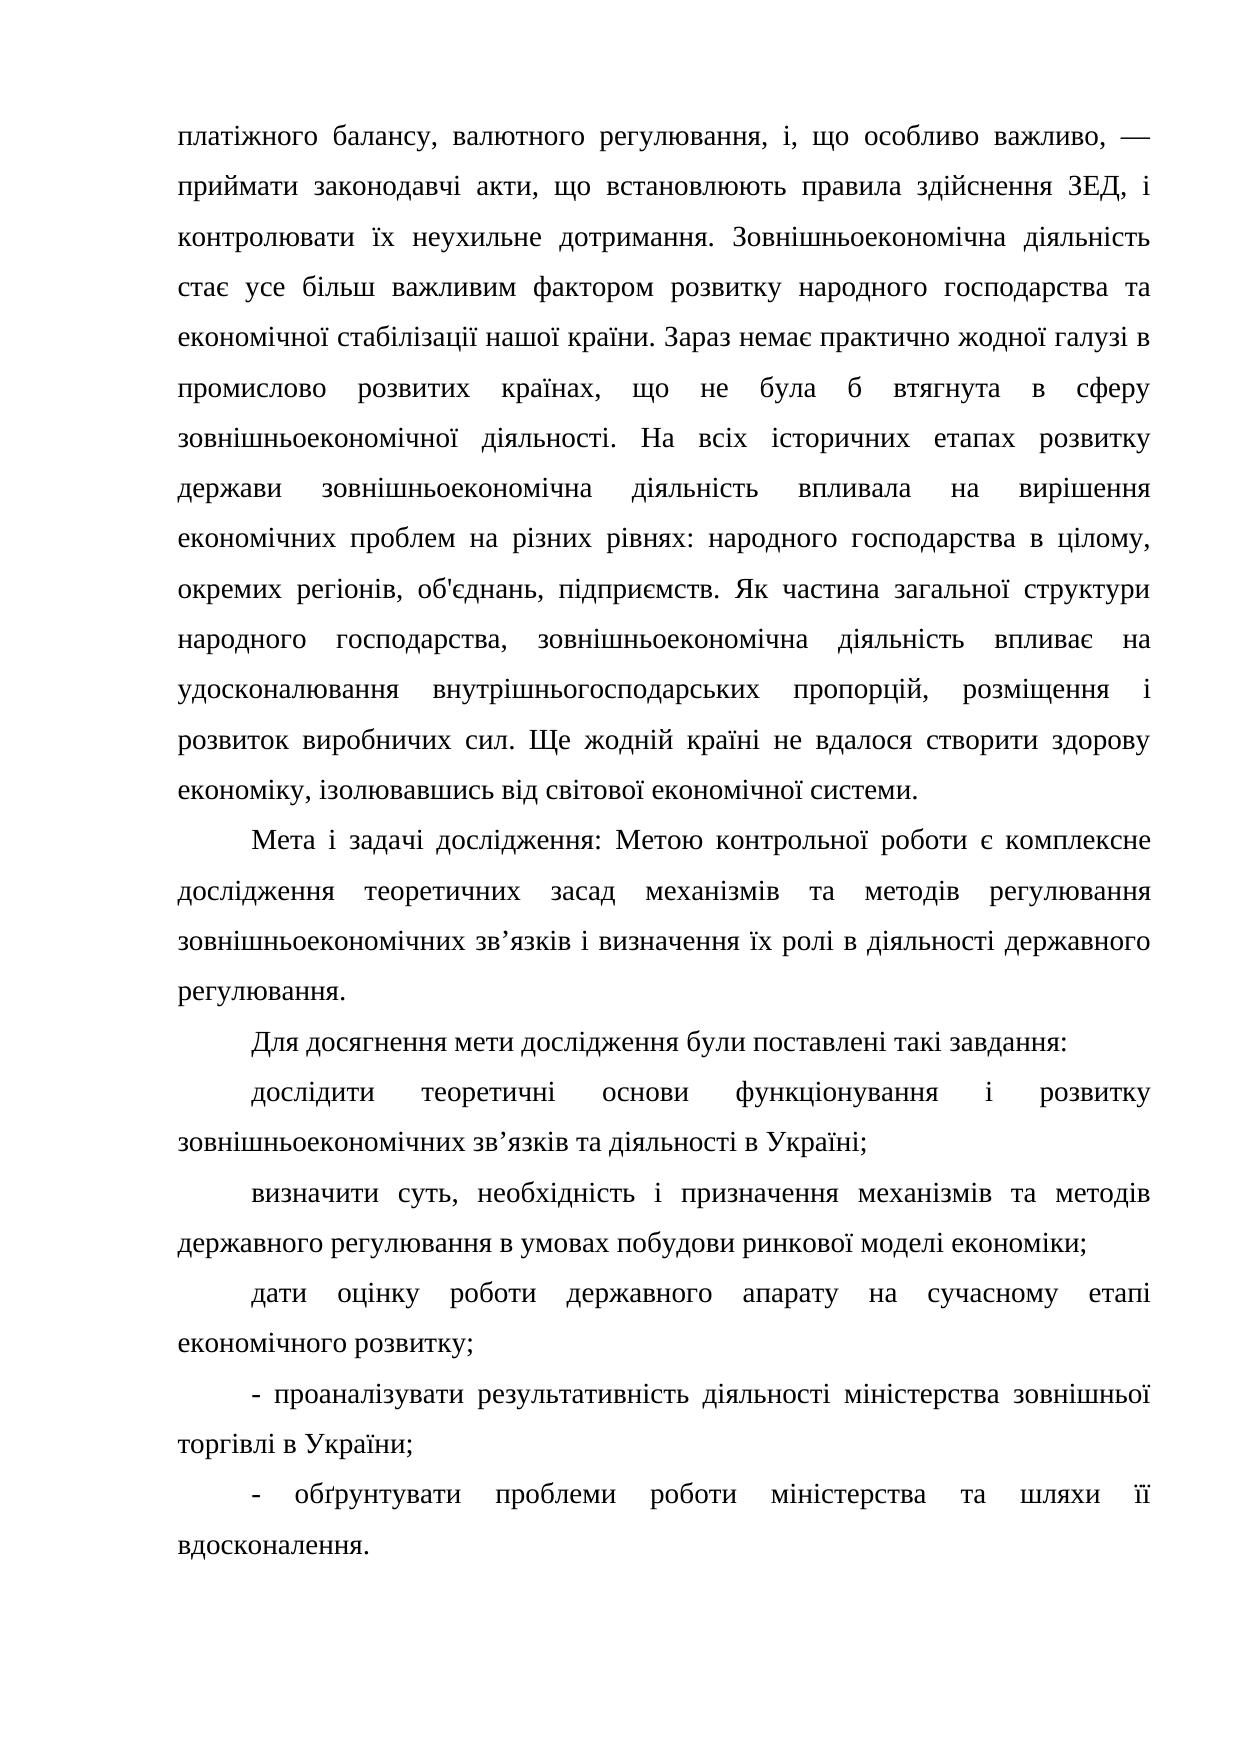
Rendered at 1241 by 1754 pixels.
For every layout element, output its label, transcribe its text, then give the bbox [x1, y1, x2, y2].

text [177, 118, 1152, 806]
text - проаналізувати результативність діяльності міністерства зовнішньої торгівлі в України; [177, 1376, 1152, 1460]
text Мета і задачі дослідження: Метою контрольної роботи є комплексне дослідження теоретичних засад механізмів та методів регулювання зовнішньоекономічних зв’язків і визначення їх ролі в діяльності державного регулювання. [177, 822, 1152, 1007]
text Для досягнення мети дослідження були поставлені такі завдання: [177, 1024, 1152, 1057]
text дослідити теоретичні основи функціонування і розвитку зовнішньоекономічних зв’язків та діяльності в Україні; [177, 1074, 1152, 1158]
text дати оцінку роботи державного апарату на сучасному етапі економічного розвитку; [177, 1275, 1152, 1359]
text визначити суть, необхідність і призначення механізмів та методів державного регулювання в умовах побудови ринкової моделі економіки; [177, 1175, 1152, 1258]
text - обґрунтувати проблеми роботи міністерства та шляхи її вдосконалення. [177, 1477, 1152, 1560]
